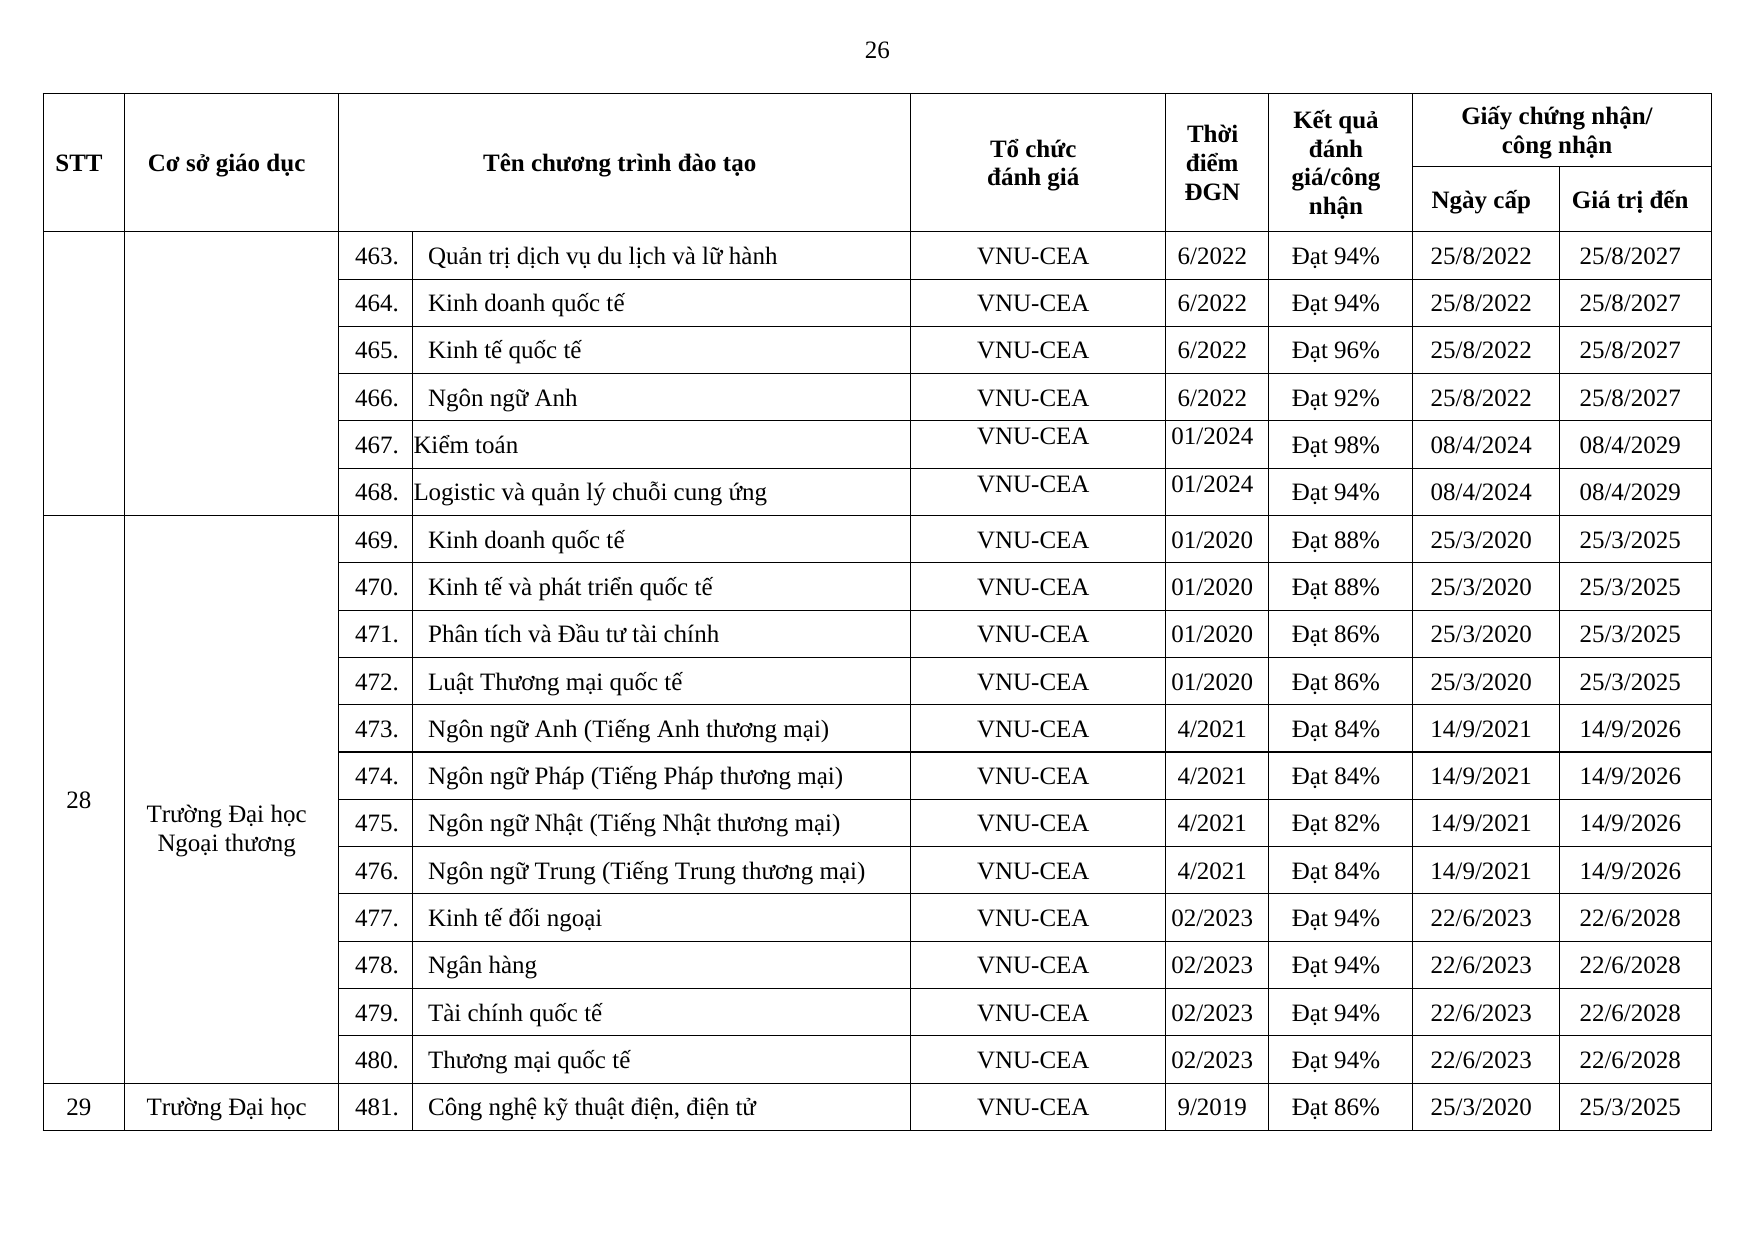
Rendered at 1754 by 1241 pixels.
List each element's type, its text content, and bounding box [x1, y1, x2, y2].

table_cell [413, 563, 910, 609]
table_cell Giá trị đến [1560, 167, 1711, 231]
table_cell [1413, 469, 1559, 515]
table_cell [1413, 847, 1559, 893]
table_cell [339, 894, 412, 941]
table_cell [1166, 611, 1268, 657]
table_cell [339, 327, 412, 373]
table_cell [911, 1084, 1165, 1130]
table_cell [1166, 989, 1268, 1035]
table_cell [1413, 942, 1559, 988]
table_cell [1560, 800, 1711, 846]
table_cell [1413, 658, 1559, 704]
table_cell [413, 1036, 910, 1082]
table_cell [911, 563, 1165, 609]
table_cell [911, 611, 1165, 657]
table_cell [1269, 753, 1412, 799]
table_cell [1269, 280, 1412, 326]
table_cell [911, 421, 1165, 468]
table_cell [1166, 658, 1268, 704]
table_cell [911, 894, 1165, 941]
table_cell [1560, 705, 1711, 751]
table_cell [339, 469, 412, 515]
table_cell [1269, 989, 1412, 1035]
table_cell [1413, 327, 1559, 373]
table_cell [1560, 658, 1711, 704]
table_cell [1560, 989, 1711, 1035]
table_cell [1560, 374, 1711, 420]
table_header Giấy chứng nhận/ công nhận [1413, 94, 1711, 166]
table_header Thời điểm ĐGN [1166, 94, 1268, 231]
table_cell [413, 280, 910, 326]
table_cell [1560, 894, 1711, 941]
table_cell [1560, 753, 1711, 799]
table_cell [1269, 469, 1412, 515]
table_header Kết quả đánh giá/công nhận [1269, 94, 1412, 231]
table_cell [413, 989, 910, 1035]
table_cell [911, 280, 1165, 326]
table_header Tổ chức đánh giá [911, 94, 1165, 231]
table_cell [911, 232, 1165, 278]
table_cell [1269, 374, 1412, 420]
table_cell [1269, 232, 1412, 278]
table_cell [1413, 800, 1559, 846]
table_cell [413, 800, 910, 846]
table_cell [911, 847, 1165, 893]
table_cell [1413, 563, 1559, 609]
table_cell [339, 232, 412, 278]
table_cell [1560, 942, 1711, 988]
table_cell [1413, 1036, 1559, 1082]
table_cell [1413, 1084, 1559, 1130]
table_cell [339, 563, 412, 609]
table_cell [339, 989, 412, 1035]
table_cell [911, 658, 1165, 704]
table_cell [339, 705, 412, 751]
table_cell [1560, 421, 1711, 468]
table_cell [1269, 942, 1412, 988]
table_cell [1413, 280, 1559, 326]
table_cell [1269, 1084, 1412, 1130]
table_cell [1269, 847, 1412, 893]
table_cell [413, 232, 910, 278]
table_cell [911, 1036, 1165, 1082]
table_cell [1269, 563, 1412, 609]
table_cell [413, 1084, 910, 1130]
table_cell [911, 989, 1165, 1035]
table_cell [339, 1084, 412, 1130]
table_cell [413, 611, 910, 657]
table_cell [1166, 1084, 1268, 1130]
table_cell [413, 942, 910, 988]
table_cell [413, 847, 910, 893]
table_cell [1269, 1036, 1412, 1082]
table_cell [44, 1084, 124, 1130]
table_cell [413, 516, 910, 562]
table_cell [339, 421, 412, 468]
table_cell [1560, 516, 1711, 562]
table_header STT [44, 94, 124, 231]
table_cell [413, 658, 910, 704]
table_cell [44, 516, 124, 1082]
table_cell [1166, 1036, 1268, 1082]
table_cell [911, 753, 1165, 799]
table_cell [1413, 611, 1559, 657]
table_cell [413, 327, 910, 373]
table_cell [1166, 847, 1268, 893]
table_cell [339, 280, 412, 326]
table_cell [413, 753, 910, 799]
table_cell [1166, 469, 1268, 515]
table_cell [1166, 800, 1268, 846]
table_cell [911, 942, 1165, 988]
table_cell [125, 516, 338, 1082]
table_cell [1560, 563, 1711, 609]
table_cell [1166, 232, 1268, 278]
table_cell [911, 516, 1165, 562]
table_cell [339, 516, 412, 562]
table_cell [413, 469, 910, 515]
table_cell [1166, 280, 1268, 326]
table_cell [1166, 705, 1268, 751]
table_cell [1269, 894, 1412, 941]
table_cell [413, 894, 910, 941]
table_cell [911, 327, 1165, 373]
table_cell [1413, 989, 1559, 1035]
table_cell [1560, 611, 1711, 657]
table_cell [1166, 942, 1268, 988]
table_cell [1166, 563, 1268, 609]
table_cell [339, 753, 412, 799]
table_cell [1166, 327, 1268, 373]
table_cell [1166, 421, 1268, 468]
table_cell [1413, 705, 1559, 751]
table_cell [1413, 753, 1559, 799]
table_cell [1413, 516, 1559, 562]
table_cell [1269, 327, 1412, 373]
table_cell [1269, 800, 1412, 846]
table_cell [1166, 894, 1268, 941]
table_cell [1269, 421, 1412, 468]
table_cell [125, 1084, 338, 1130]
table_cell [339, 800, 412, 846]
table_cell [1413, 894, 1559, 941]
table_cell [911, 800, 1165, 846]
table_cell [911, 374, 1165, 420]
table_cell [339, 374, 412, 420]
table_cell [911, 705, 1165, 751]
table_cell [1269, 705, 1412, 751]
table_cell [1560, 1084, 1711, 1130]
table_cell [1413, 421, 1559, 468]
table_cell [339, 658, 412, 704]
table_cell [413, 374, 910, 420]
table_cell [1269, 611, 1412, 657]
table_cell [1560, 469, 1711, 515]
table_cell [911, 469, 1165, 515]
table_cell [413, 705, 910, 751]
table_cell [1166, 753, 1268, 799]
table_header Tên chương trình đào tạo [339, 94, 910, 231]
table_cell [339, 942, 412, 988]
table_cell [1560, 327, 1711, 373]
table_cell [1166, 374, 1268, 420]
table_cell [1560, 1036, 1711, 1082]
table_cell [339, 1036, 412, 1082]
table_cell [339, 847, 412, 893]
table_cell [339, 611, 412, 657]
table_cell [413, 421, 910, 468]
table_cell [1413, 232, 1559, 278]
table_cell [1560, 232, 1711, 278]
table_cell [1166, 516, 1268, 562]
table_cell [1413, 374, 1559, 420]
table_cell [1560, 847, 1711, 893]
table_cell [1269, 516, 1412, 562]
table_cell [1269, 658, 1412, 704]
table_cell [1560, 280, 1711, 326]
table_cell Ngày cấp [1413, 167, 1559, 231]
table_header Cơ sở giáo dục [125, 94, 338, 231]
